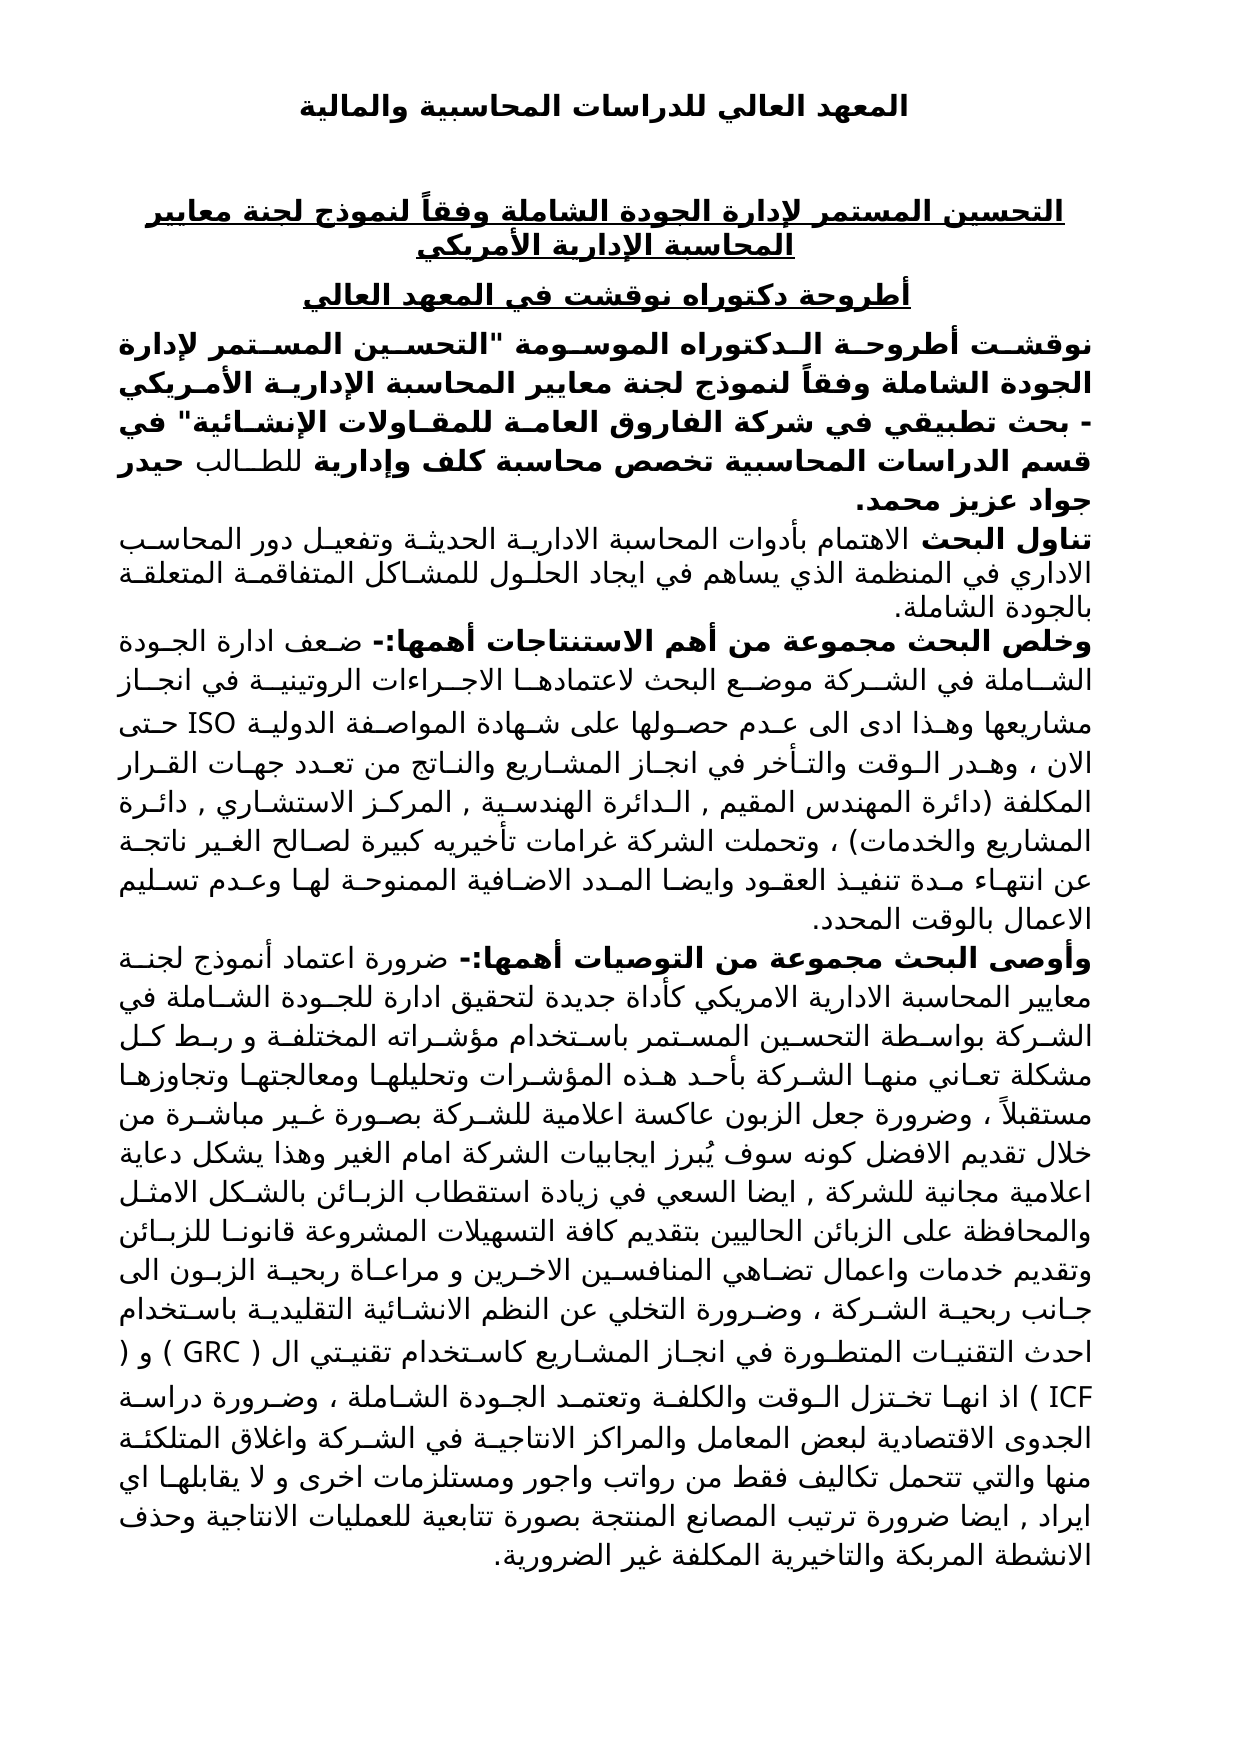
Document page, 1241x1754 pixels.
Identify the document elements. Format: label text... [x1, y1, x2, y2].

text وأوصى البحث مجموعة من التوصيات أهمها:- ضرورة اعتماد أنموذج لجنة معايير المحاسبة الادارية الامريكي كأداة جديدة لتحقيق ادارة للجودة الشاملة في الشركة بواسطة التحسين المستمر باستخدام مؤشراته المختلفة و ربط كل مشكلة تعاني منها الشركة بأحد هذه المؤشرات وتحليلها ومعالجتها وتجاوزها مستقبلاً ، وضرورة جعل الزبون عاكسة اعلامية للشركة بصورة غير مباشرة من خلال تقديم الافضل كونه سوف يُبرز ايجابيات الشركة امام الغير وهذا يشكل دعاية اعلامية مجانية للشركة , ايضا السعي في زيادة استقطاب الزبائن بالشكل الامثل والمحافظة على الزبائن الحاليين بتقديم كافة التسهيلات المشروعة قانونا للزبائن وتقديم خدمات واعمال تضاهي المنافسين الاخرين و مراعاة ربحية الزبون الى جانب ربحية الشركة ، وضرورة التخلي عن النظم الانشائية التقليدية باستخدام احدث التقنيات المتطورة في انجاز المشاريع كاستخدام تقنيتي ال ( GRC ) و ( ICF ) اذ انها تختزل الوقت والكلفة وتعتمد الجودة الشاملة ، وضرورة دراسة الجدوى الاقتصادية لبعض المعامل والمراكز الانتاجية في الشركة واغلاق المتلكئة منها والتي تتحمل تكاليف فقط من رواتب واجور ومستلزمات اخرى و لا يقابلها اي ايراد , ايضا ضرورة ترتيب المصانع المنتجة بصورة تتابعية للعمليات الانتاجية وحذف الانشطة المربكة والتاخيرية المكلفة غير الضرورية. [118, 942, 1093, 1572]
text تناول البحث الاهتمام بأدوات المحاسبة الادارية الحديثة وتفعيل دور المحاسب الاداري في المنظمة الذي يساهم في ايجاد الحلول للمشاكل المتفاقمة المتعلقة بالجودة الشاملة. [118, 522, 1093, 624]
text وخلص البحث مجموعة من أهم الاستنتاجات أهمها:- ضعف ادارة الجودة الشاملة في الشركة موضع البحث لاعتمادها الاجراءات الروتينية في انجاز مشاريعها وهذا ادى الى عدم حصولها على شهادة المواصفة الدولية ISO حتى الان ، وهدر الوقت والتأخر في انجاز المشاريع والناتج من تعدد جهات القرار المكلفة (دائرة المهندس المقيم , الدائرة الهندسية , المركز الاستشاري , دائرة المشاريع والخدمات) ، وتحملت الشركة غرامات تأخيريه كبيرة لصالح الغير ناتجة عن انتهاء مدة تنفيذ العقود وايضا المدد الاضافية الممنوحة لها وعدم تسليم الاعمال بالوقت المحدد. [118, 624, 1093, 937]
text أطروحة دكتوراه نوقشت في المعهد العالي [121, 278, 1093, 312]
text نوقشت أطروحة الدكتوراه الموسومة "التحسين المستمر لإدارة الجودة الشاملة وفقاً لنموذج لجنة معايير المحاسبة الإدارية الأمريكي - بحث تطبيقي في شركة الفاروق العامة للمقاولات الإنشائية" في قسم الدراسات المحاسبية تخصص محاسبة كلف وإدارية للطالب حيدر جواد عزيز محمد. [118, 327, 1093, 517]
text التحسين المستمر لإدارة الجودة الشاملة وفقاً لنموذج لجنة معايير المحاسبة الإدارية الأمريكي [118, 194, 1093, 262]
text المعهد العالي للدراسات المحاسبية والمالية [118, 89, 1089, 123]
